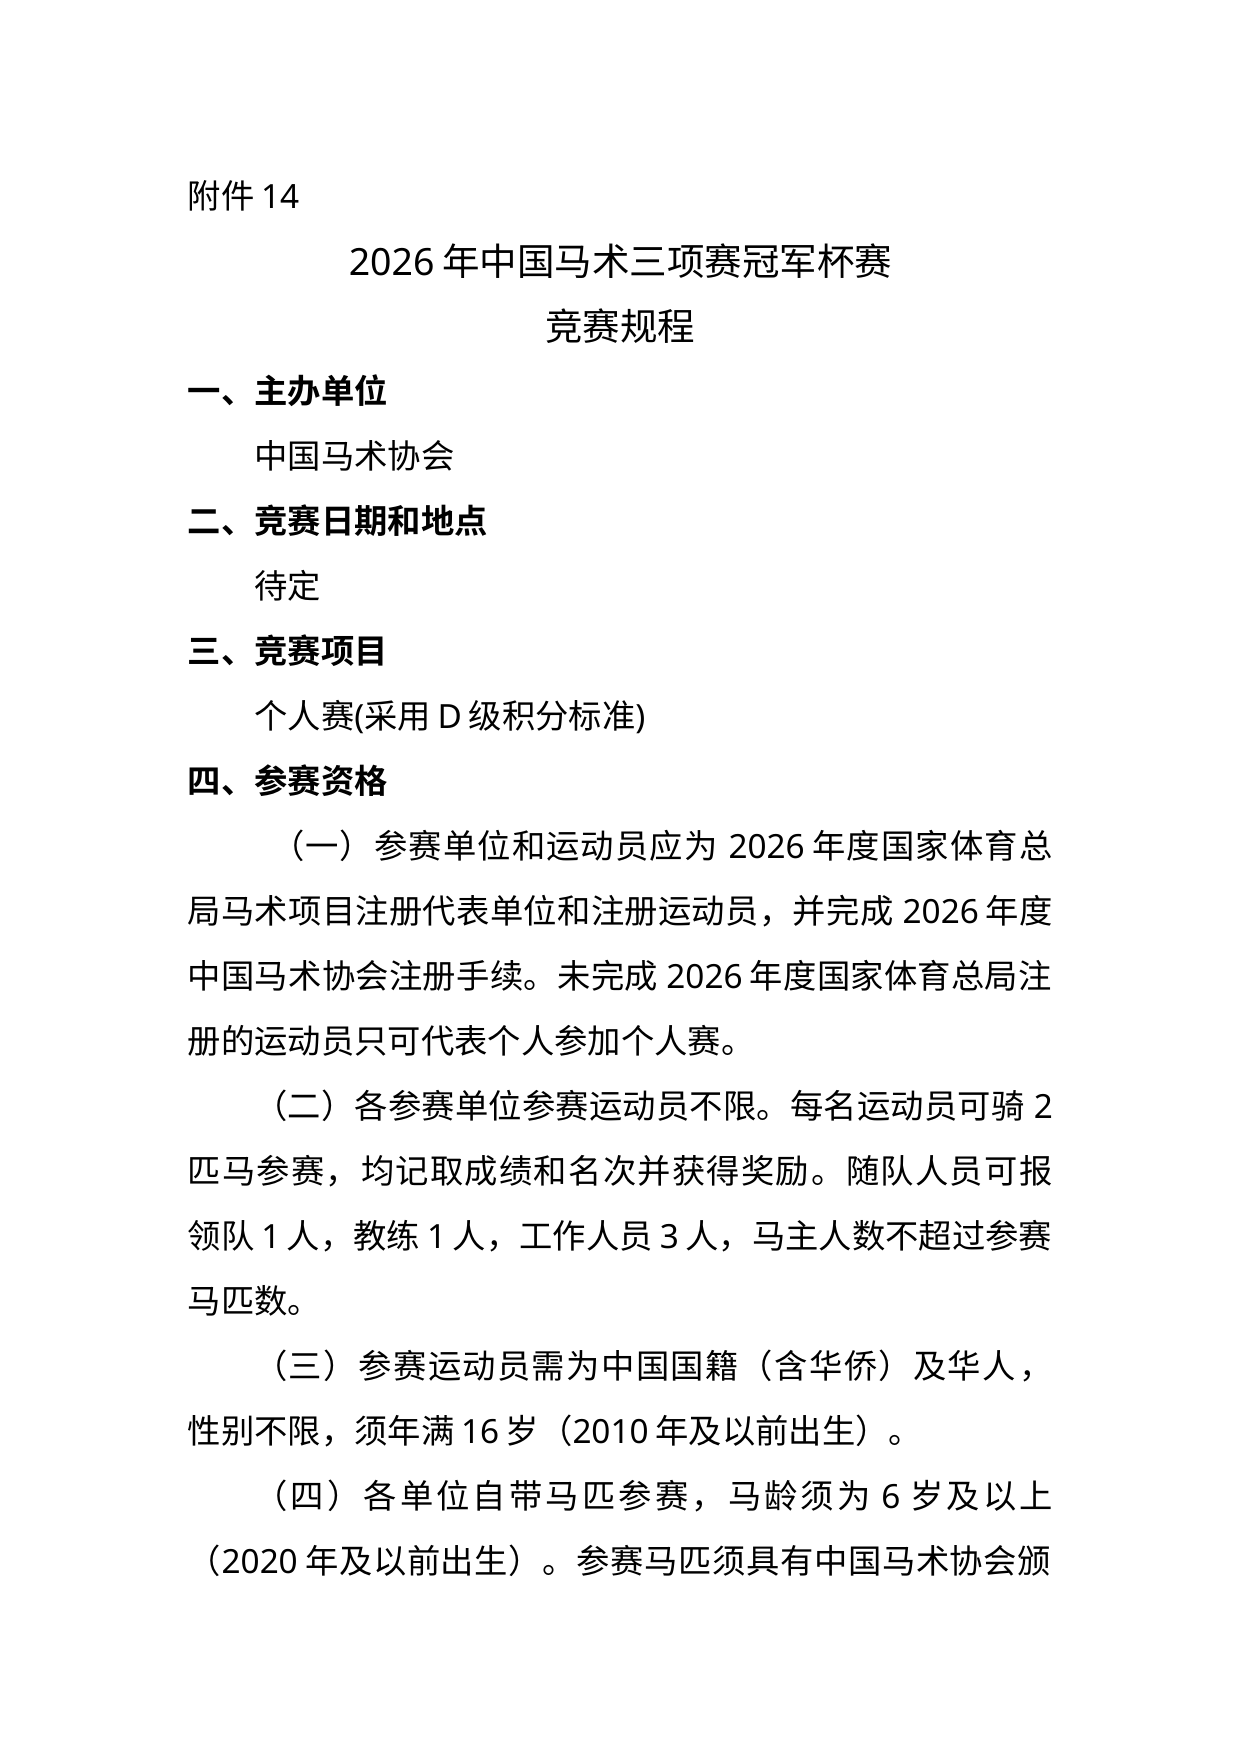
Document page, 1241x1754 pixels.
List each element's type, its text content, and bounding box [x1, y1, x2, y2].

text 附件14 [187, 162, 1053, 227]
text 三、竞赛项目 [187, 617, 1053, 682]
text 二、竞赛日期和地点 [187, 487, 1053, 552]
text （三）参赛运动员需为中国国籍（含华侨）及华人，性别不限，须年满16岁（2010年及以前出生）。 [187, 1332, 1053, 1462]
text 四、参赛资格 [187, 747, 1053, 812]
text 一、主办单位 [187, 357, 1053, 422]
text 竞赛规程 [187, 292, 1053, 357]
text （二）各参赛单位参赛运动员不限。每名运动员可骑2匹马参赛，均记取成绩和名次并获得奖励。随队人员可报领队1人，教练1人，工作人员3人，马主人数不超过参赛马匹数。 [187, 1072, 1053, 1332]
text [187, 1462, 1053, 1592]
text （一）参赛单位和运动员应为 2026年度国家体育总局马术项目注册代表单位和注册运动员，并完成2026年度中国马术协会注册手续。未完成2026年度国家体育总局注册的运动员只可代表个人参加个人赛。 [187, 812, 1053, 1072]
text 个人赛(采用D级积分标准) [187, 682, 1053, 747]
text 待定 [187, 552, 1053, 617]
text 中国马术协会 [187, 422, 1053, 487]
text 2026年中国马术三项赛冠军杯赛 [187, 227, 1053, 292]
